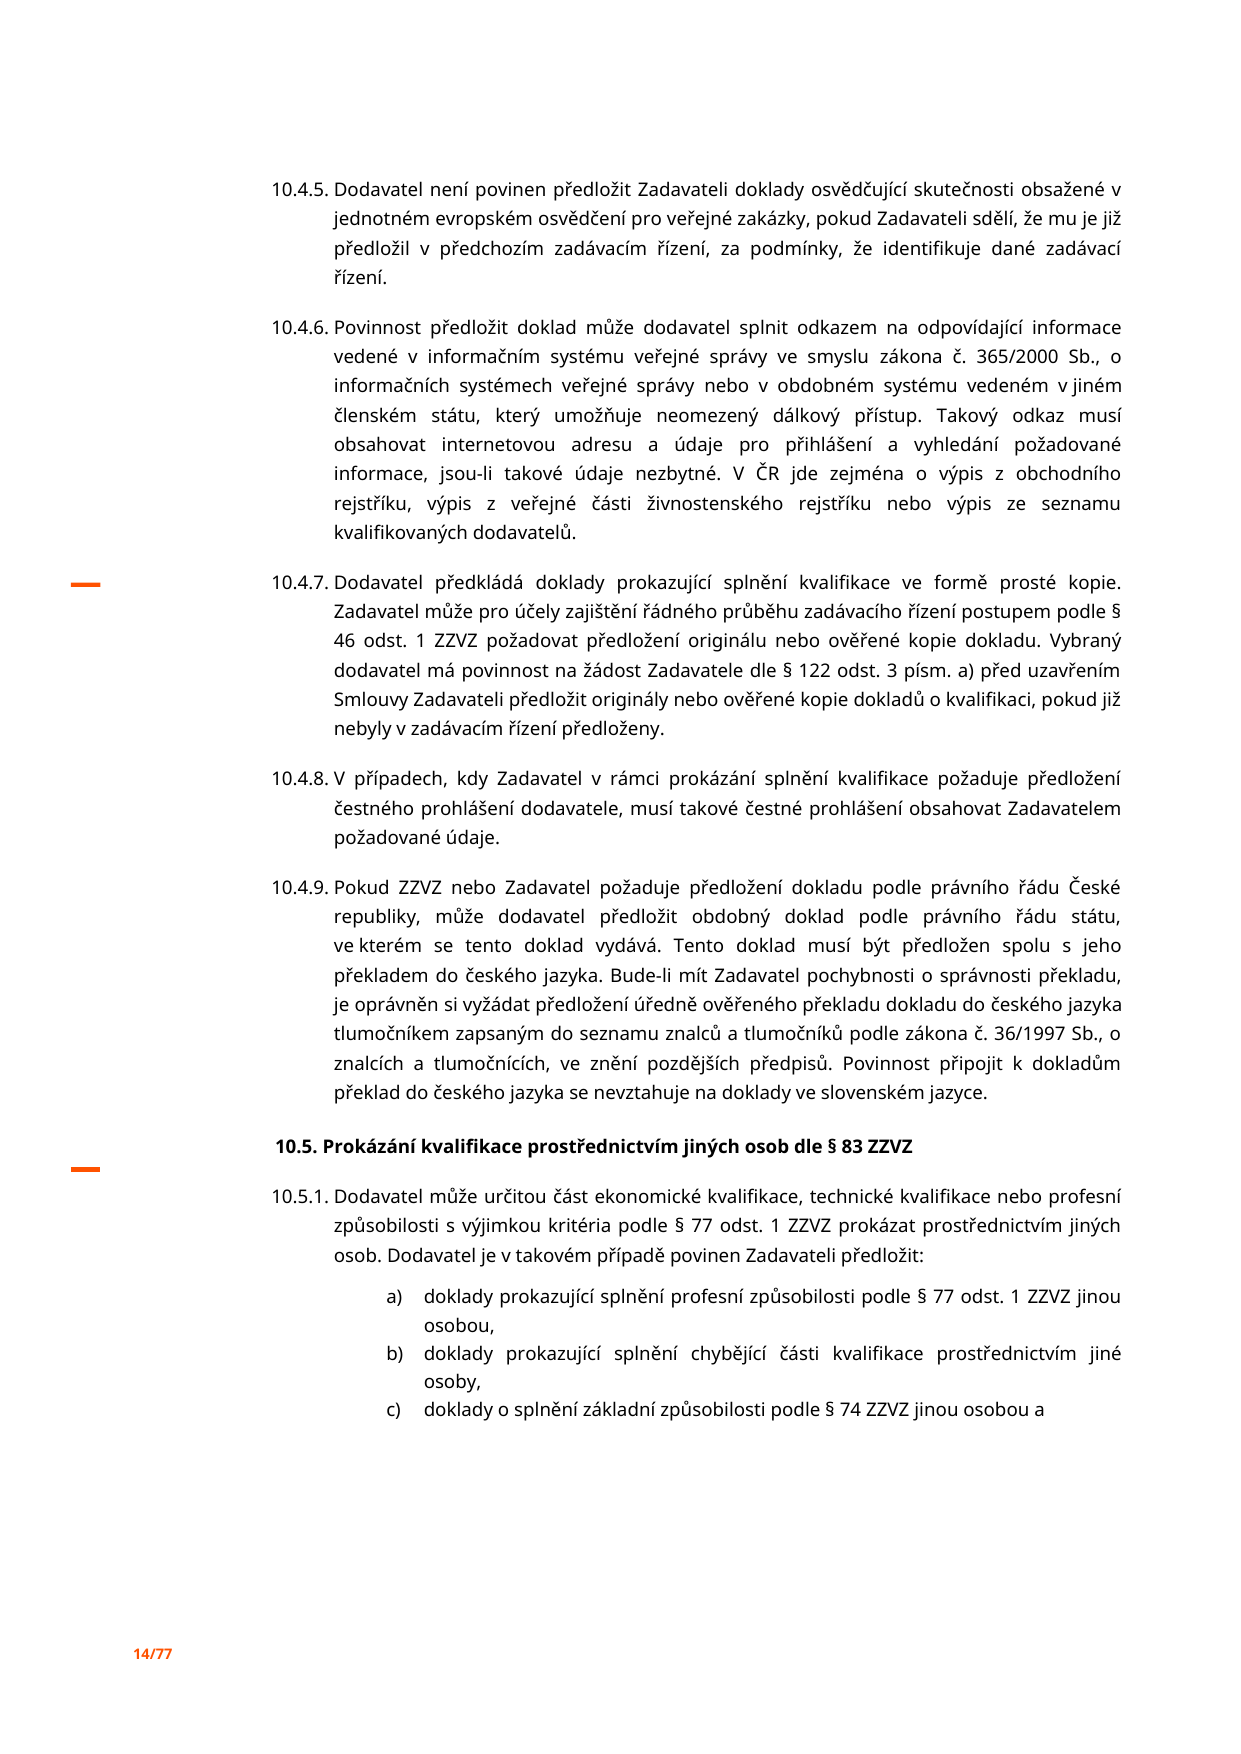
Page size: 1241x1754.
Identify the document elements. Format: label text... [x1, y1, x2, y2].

text Dodavatel může určitou část ekonomické kvalifikace, technické kvalifikace nebo profesní způsobilosti s výjimkou kritéria podle § 77 odst. 1 ZZVZ prokázat prostřednictvím jiných osob. Dodavatel je v takovém případě povinen Zadavateli předložit: [334, 1183, 1122, 1268]
list doklady prokazující splnění profesní způsobilosti podle § 77 odst. 1 ZZVZ jinou osobou, [386, 1284, 1122, 1337]
text Dodavatel předkládá doklady prokazující splnění kvalifikace ve formě prosté kopie. Zadavatel může pro účely zajištění řádného průběhu zadávacího řízení postupem podle § 46 odst. 1 ZZVZ požadovat předložení originálu nebo ověřené kopie dokladu. Vybraný dodavatel má povinnost na žádost Zadavatele dle § 122 odst. 3 písm. a) před uzavřením Smlouvy Zadavateli předložit originály nebo ověřené kopie dokladů o kvalifikaci, pokud již nebyly v zadávacím řízení předloženy. [334, 569, 1122, 741]
text V případech, kdy Zadavatel v rámci prokázání splnění kvalifikace požaduje předložení čestného prohlášení dodavatele, musí takové čestné prohlášení obsahovat Zadavatelem požadované údaje. [334, 766, 1122, 850]
text Prokázání kvalifikace prostřednictvím jiných osob dle § 83 ZZVZ [275, 1133, 1122, 1159]
text Povinnost předložit doklad může dodavatel splnit odkazem na odpovídající informace vedené v informačním systému veřejné správy ve smyslu zákona č. 365/2000 Sb., o informačních systémech veřejné správy nebo v obdobném systému vedeném v jiném členském státu, který umožňuje neomezený dálkový přístup. Takový odkaz musí obsahovat internetovou adresu a údaje pro přihlášení a vyhledání požadované informace, jsou-li takové údaje nezbytné. V ČR jde zejména o výpis z obchodního rejstříku, výpis z veřejné části živnostenského rejstříku nebo výpis ze seznamu kvalifikovaných dodavatelů. [334, 314, 1122, 544]
text Pokud ZZVZ nebo Zadavatel požaduje předložení dokladu podle právního řádu České republiky, může dodavatel předložit obdobný doklad podle právního řádu státu, ve kterém se tento doklad vydává. Tento doklad musí být předložen spolu s jeho překladem do českého jazyka. Bude-li mít Zadavatel pochybnosti o správnosti překladu, je oprávněn si vyžádat předložení úředně ověřeného překladu dokladu do českého jazyka tlumočníkem zapsaným do seznamu znalců a tlumočníků podle zákona č. 36/1997 Sb., o znalcích a tlumočnících, ve znění pozdějších předpisů. Povinnost připojit k dokladům překlad do českého jazyka se nevztahuje na doklady ve slovenském jazyce. [334, 874, 1122, 1105]
list doklady o splnění základní způsobilosti podle § 74 ZZVZ jinou osobou a [386, 1396, 1122, 1421]
list doklady prokazující splnění chybějící části kvalifikace prostřednictvím jiné osoby, [386, 1340, 1122, 1393]
text Dodavatel není povinen předložit Zadavateli doklady osvědčující skutečnosti obsažené v jednotném evropském osvědčení pro veřejné zakázky, pokud Zadavateli sdělí, že mu je již předložil v předchozím zadávacím řízení, za podmínky, že identifikuje dané zadávací řízení. [334, 176, 1122, 289]
